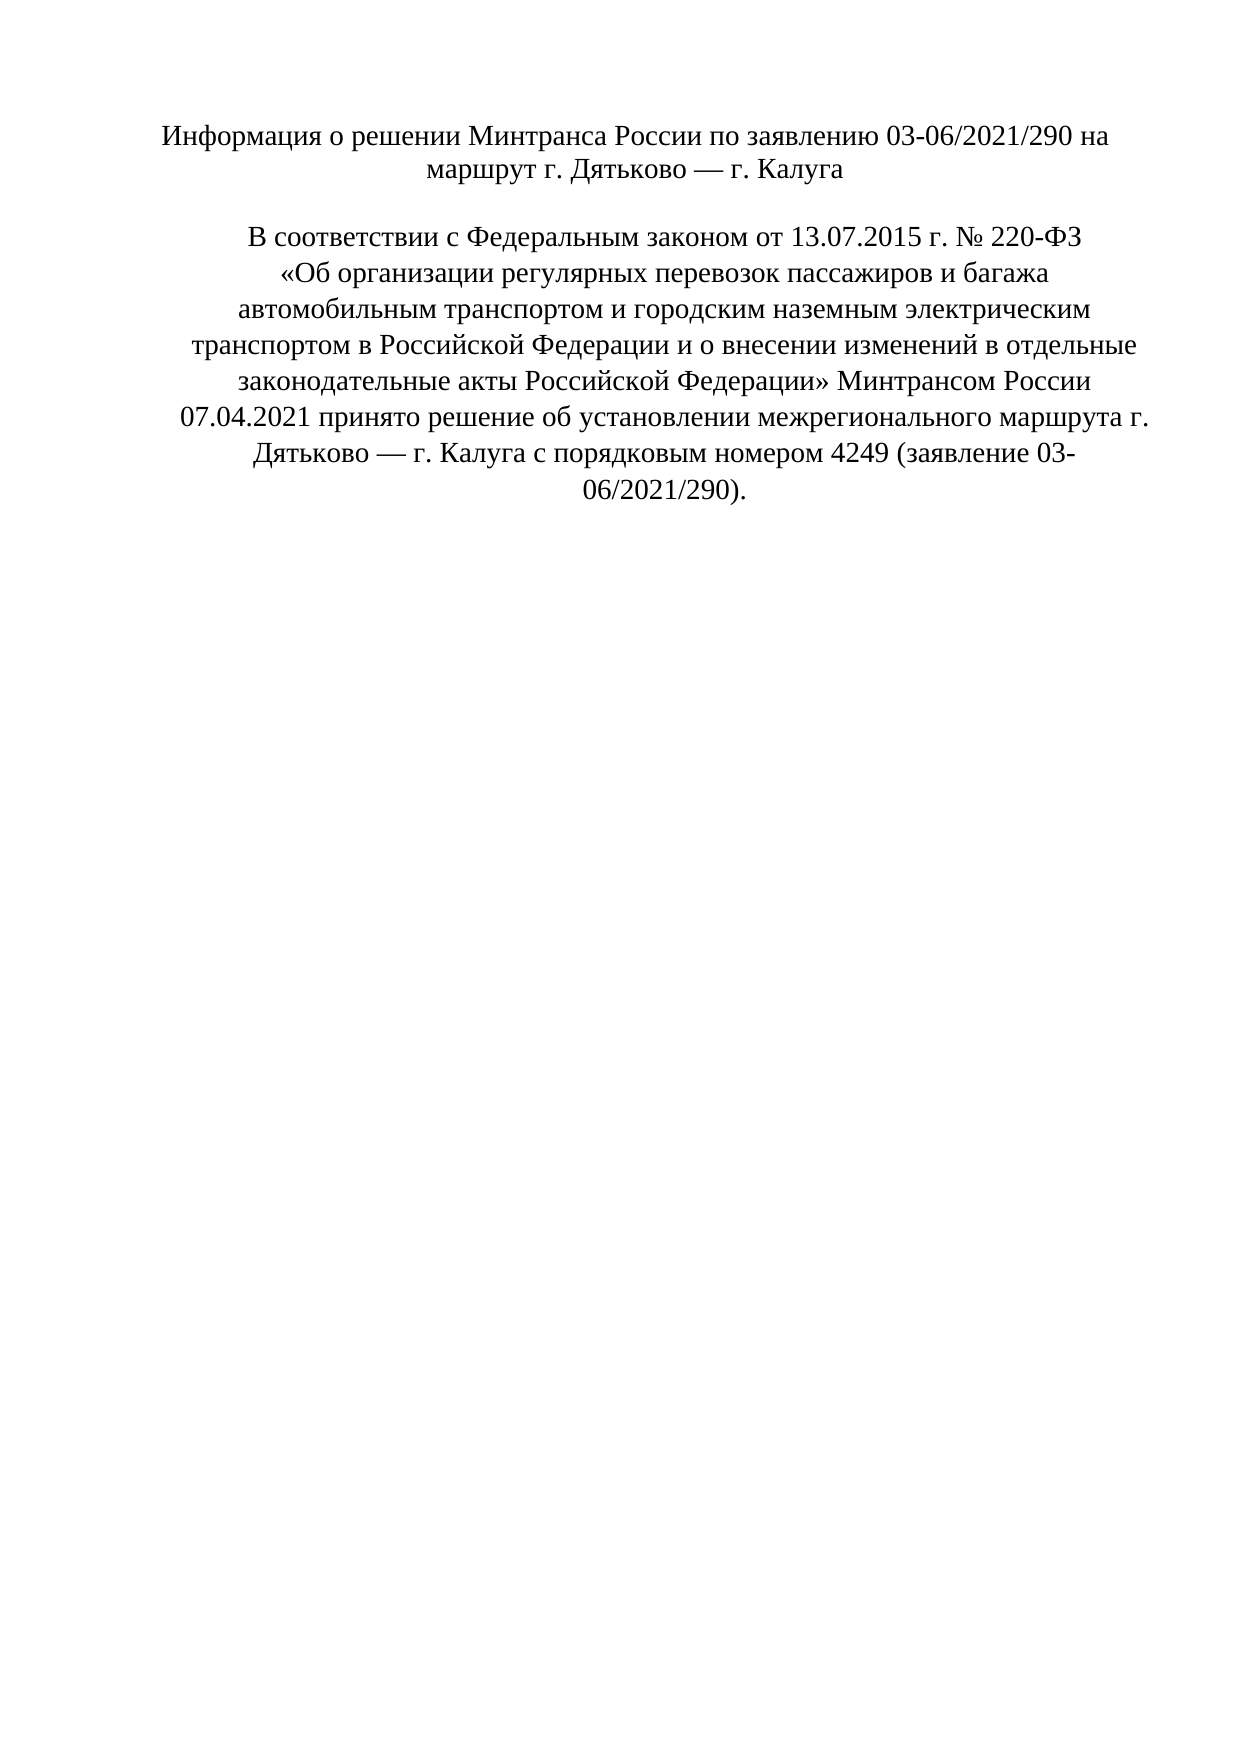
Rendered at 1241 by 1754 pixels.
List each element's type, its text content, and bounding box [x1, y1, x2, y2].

text Информация о решении Минтранса России по заявлению 03-06/2021/290 на маршрут г. Дятьково — г. Калуга [118, 118, 1152, 185]
text В соответствии с Федеральным законом от 13.07.2015 г. № 220-ФЗ «Об организации регулярных перевозок пассажиров и багажа автомобильным транспортом и городским наземным электрическим транспортом в Российской Федерации и о внесении изменений в отдельные законодательные акты Российской Федерации» Минтрансом России 07.04.2021 принято решение об установлении межрегионального маршрута г. Дятьково — г. Калуга с порядковым номером 4249 (заявление 03-06/2021/290). [177, 219, 1152, 505]
